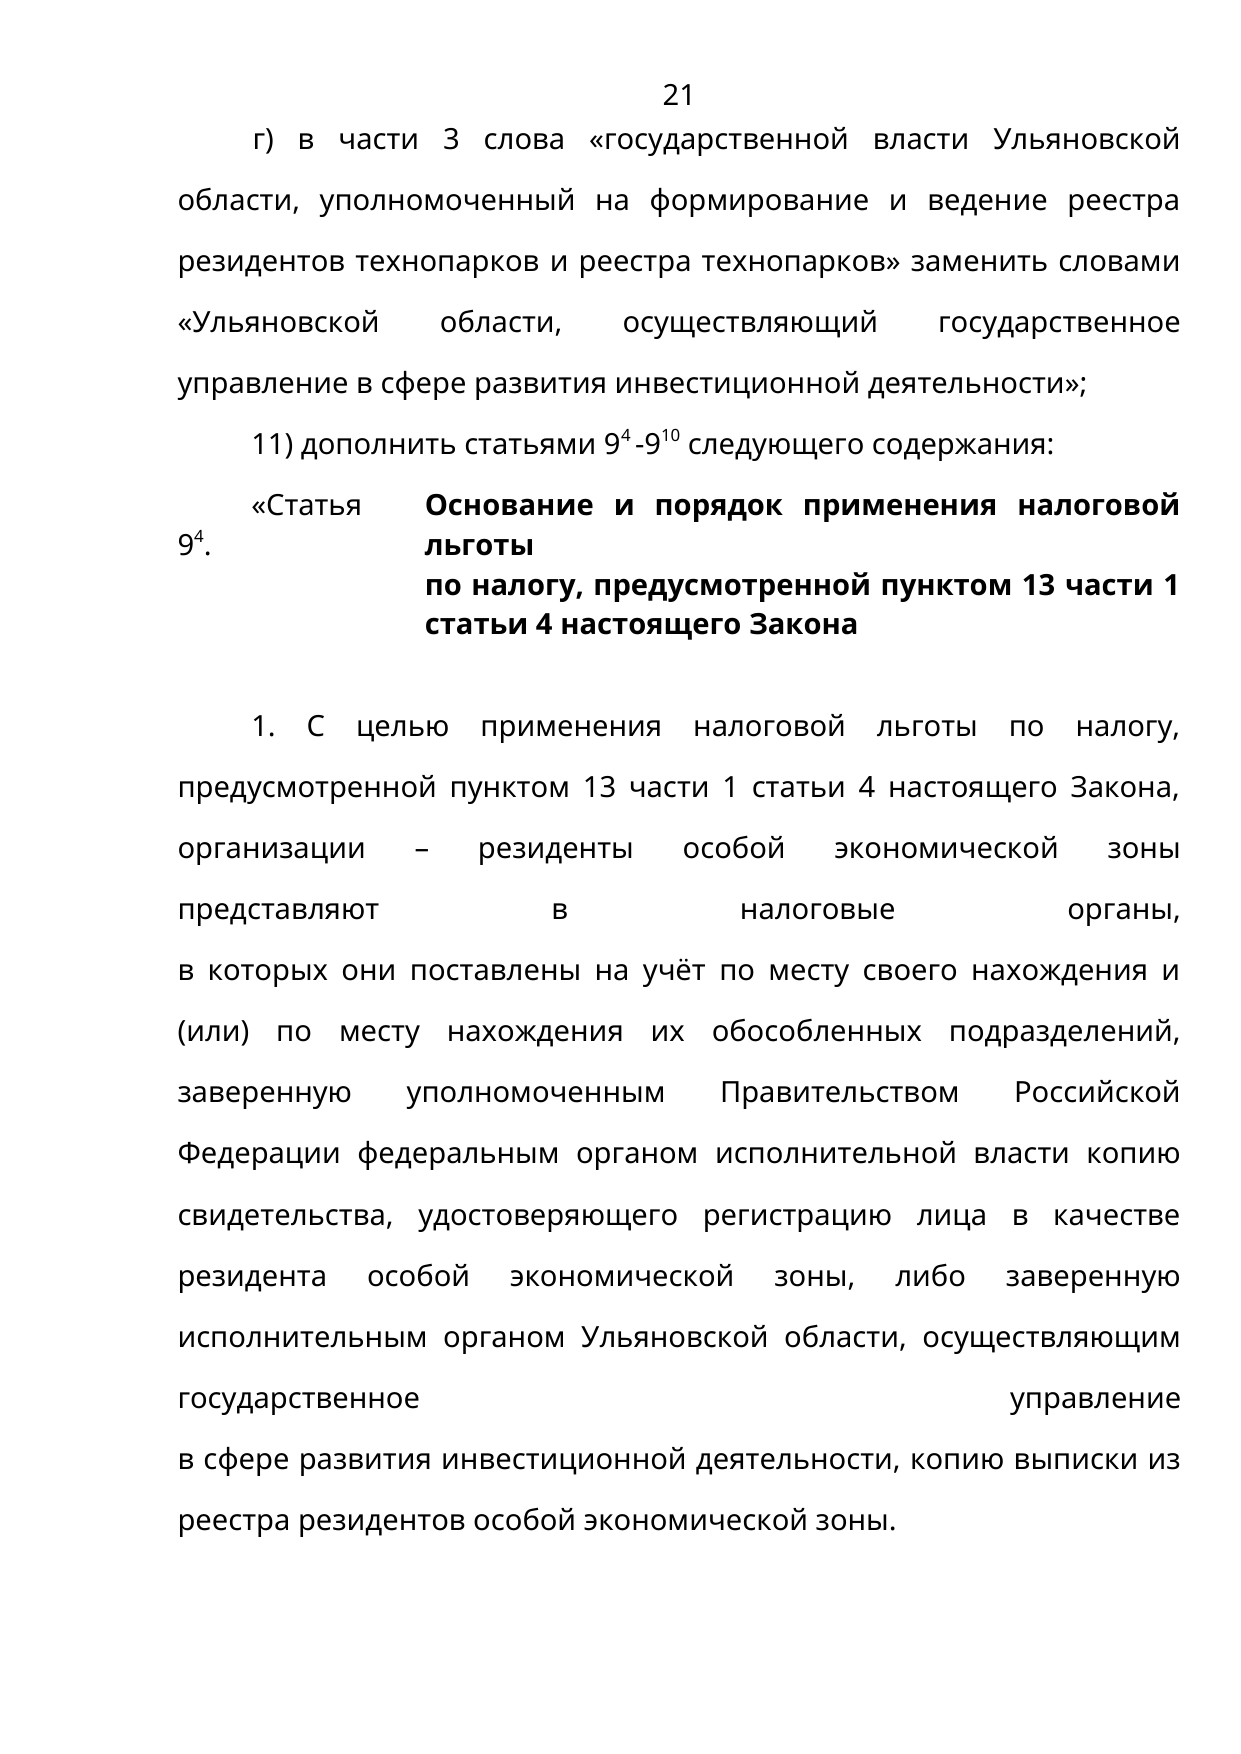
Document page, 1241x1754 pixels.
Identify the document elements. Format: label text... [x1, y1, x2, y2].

text г) в части 3 слова «государственной власти Ульяновской области, уполномоченный на формирование и ведение реестра резидентов технопарков и реестра технопарков» заменить словами «Ульяновской области, осуществляющий государственное управление в сфере развития инвестиционной деятельности»; [177, 118, 1181, 402]
table_header Основание и порядок применения налоговой льготы по налогу, предусмотренной пунктом 13 части 1 статьи 4 настоящего Закона [413, 484, 1192, 643]
table_header «Статья 94. [166, 484, 413, 643]
text 11) дополнить статьями 94 -910 следующего содержания: [177, 423, 1181, 463]
text 1. С целью применения налоговой льготы по налогу, предусмотренной пунктом 13 части 1 статьи 4 настоящего Закона, организации – резиденты особой экономической зоны представляют в налоговые органы, в которых они поставлены на учёт по месту своего нахождения и (или) по месту нахождения их обособленных подразделений, заверенную уполномоченным Правительством Российской Федерации федеральным органом исполнительной власти копию свидетельства, удостоверяющего регистрацию лица в качестве резидента особой экономической зоны, либо заверенную исполнительным органом Ульяновской области, осуществляющим государственное управление в сфере развития инвестиционной деятельности, копию выписки из реестра резидентов особой экономической зоны. [177, 706, 1181, 1539]
